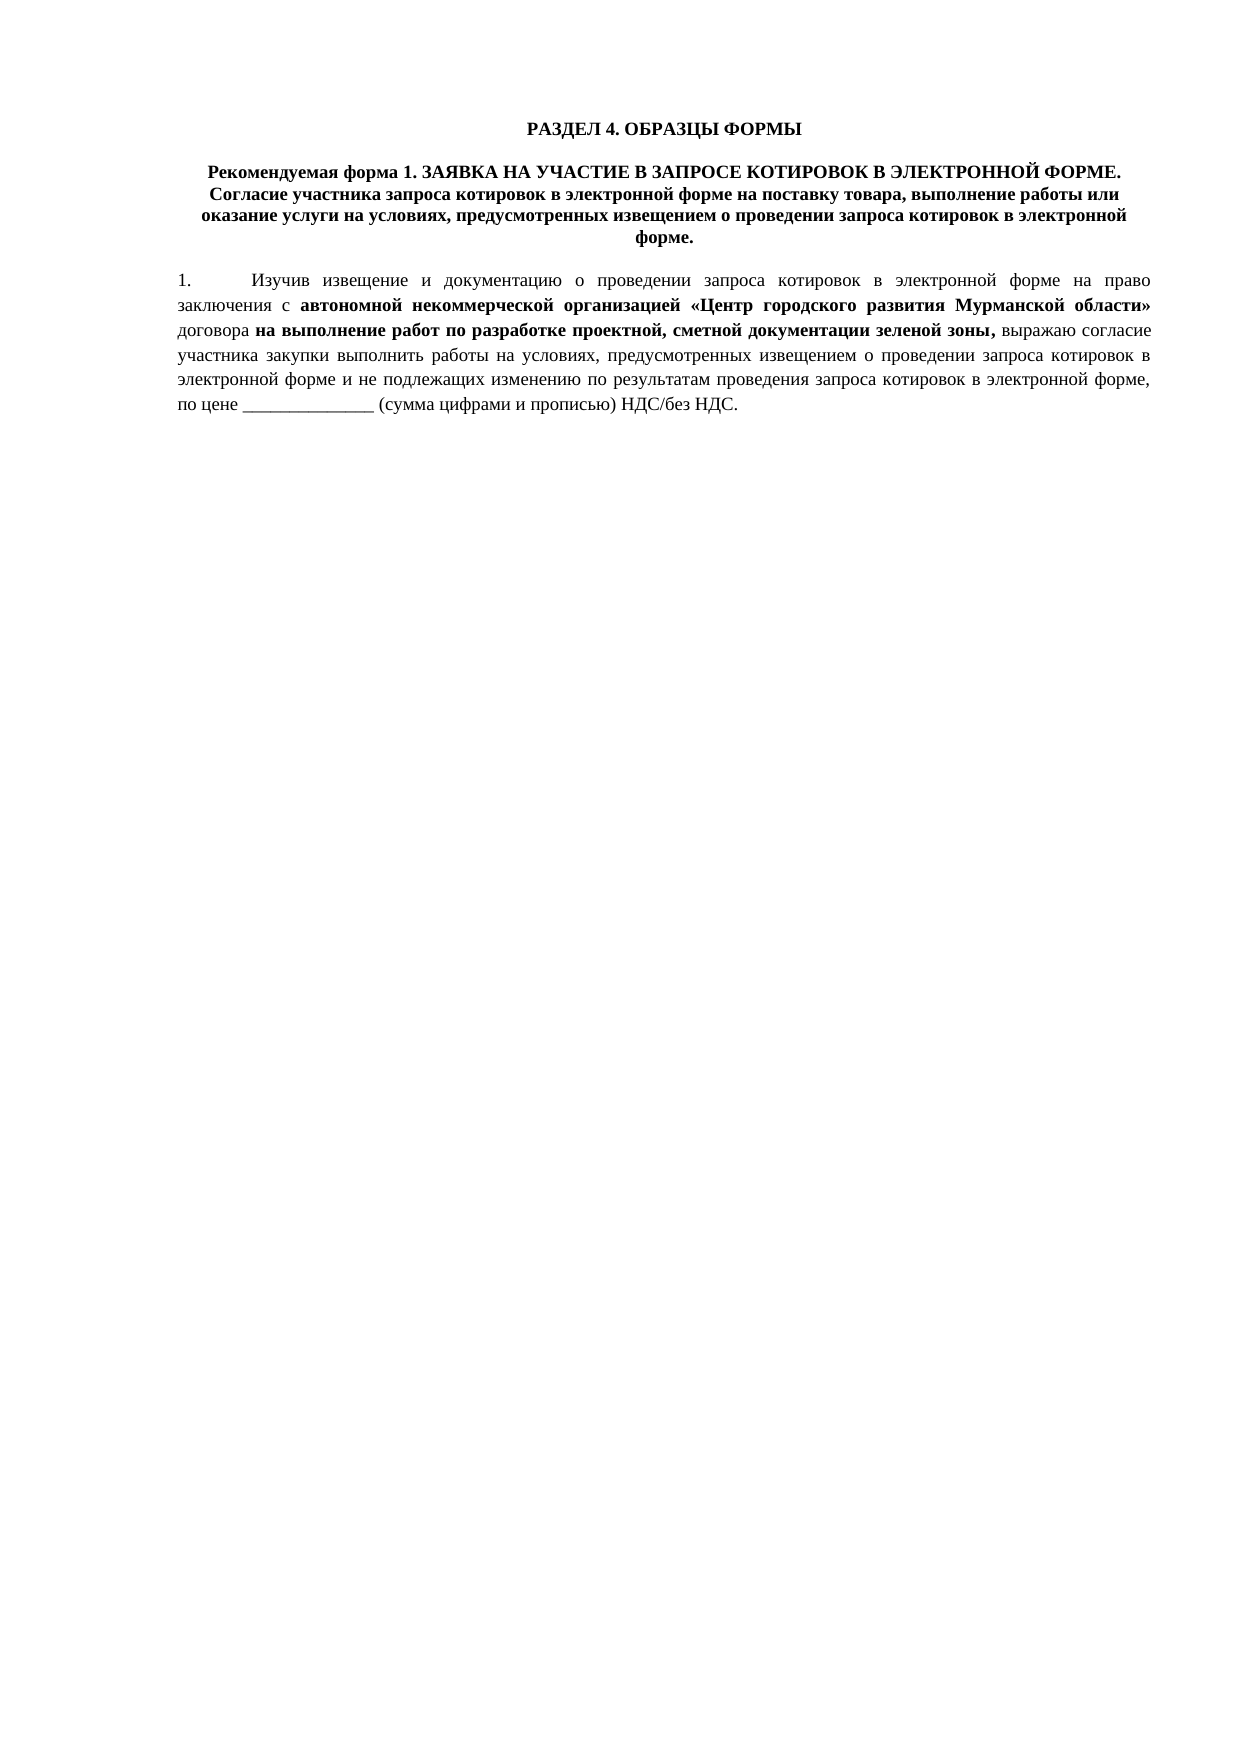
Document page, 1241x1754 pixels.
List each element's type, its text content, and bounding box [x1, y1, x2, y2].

text Согласие участника запроса котировок в электронной форме на поставку товара, выполнение работы или оказание услуги на условиях, предусмотренных извещением о проведении запроса котировок в электронной форме. [177, 183, 1152, 247]
text Рекомендуемая форма 1. ЗАЯВКА НА УЧАСТИЕ В ЗАПРОСЕ КОТИРОВОК В ЭЛЕКТРОННОЙ ФОРМЕ. [177, 161, 1152, 183]
text 1. Изучив извещение и документацию о проведении запроса котировок в электронной форме на право заключения с автономной некоммерческой организацией «Центр городского развития Мурманской области» договора на выполнение работ по разработке проектной, сметной документации зеленой зоны, выражаю согласие участника закупки выполнить работы на условиях, предусмотренных извещением о проведении запроса котировок в электронной форме и не подлежащих изменению по результатам проведения запроса котировок в электронной форме, по цене ______________ (сумма цифрами и прописью) НДС/без НДС. [177, 269, 1152, 414]
text РАЗДЕЛ 4. ОБРАЗЦЫ ФОРМЫ [177, 118, 1152, 140]
